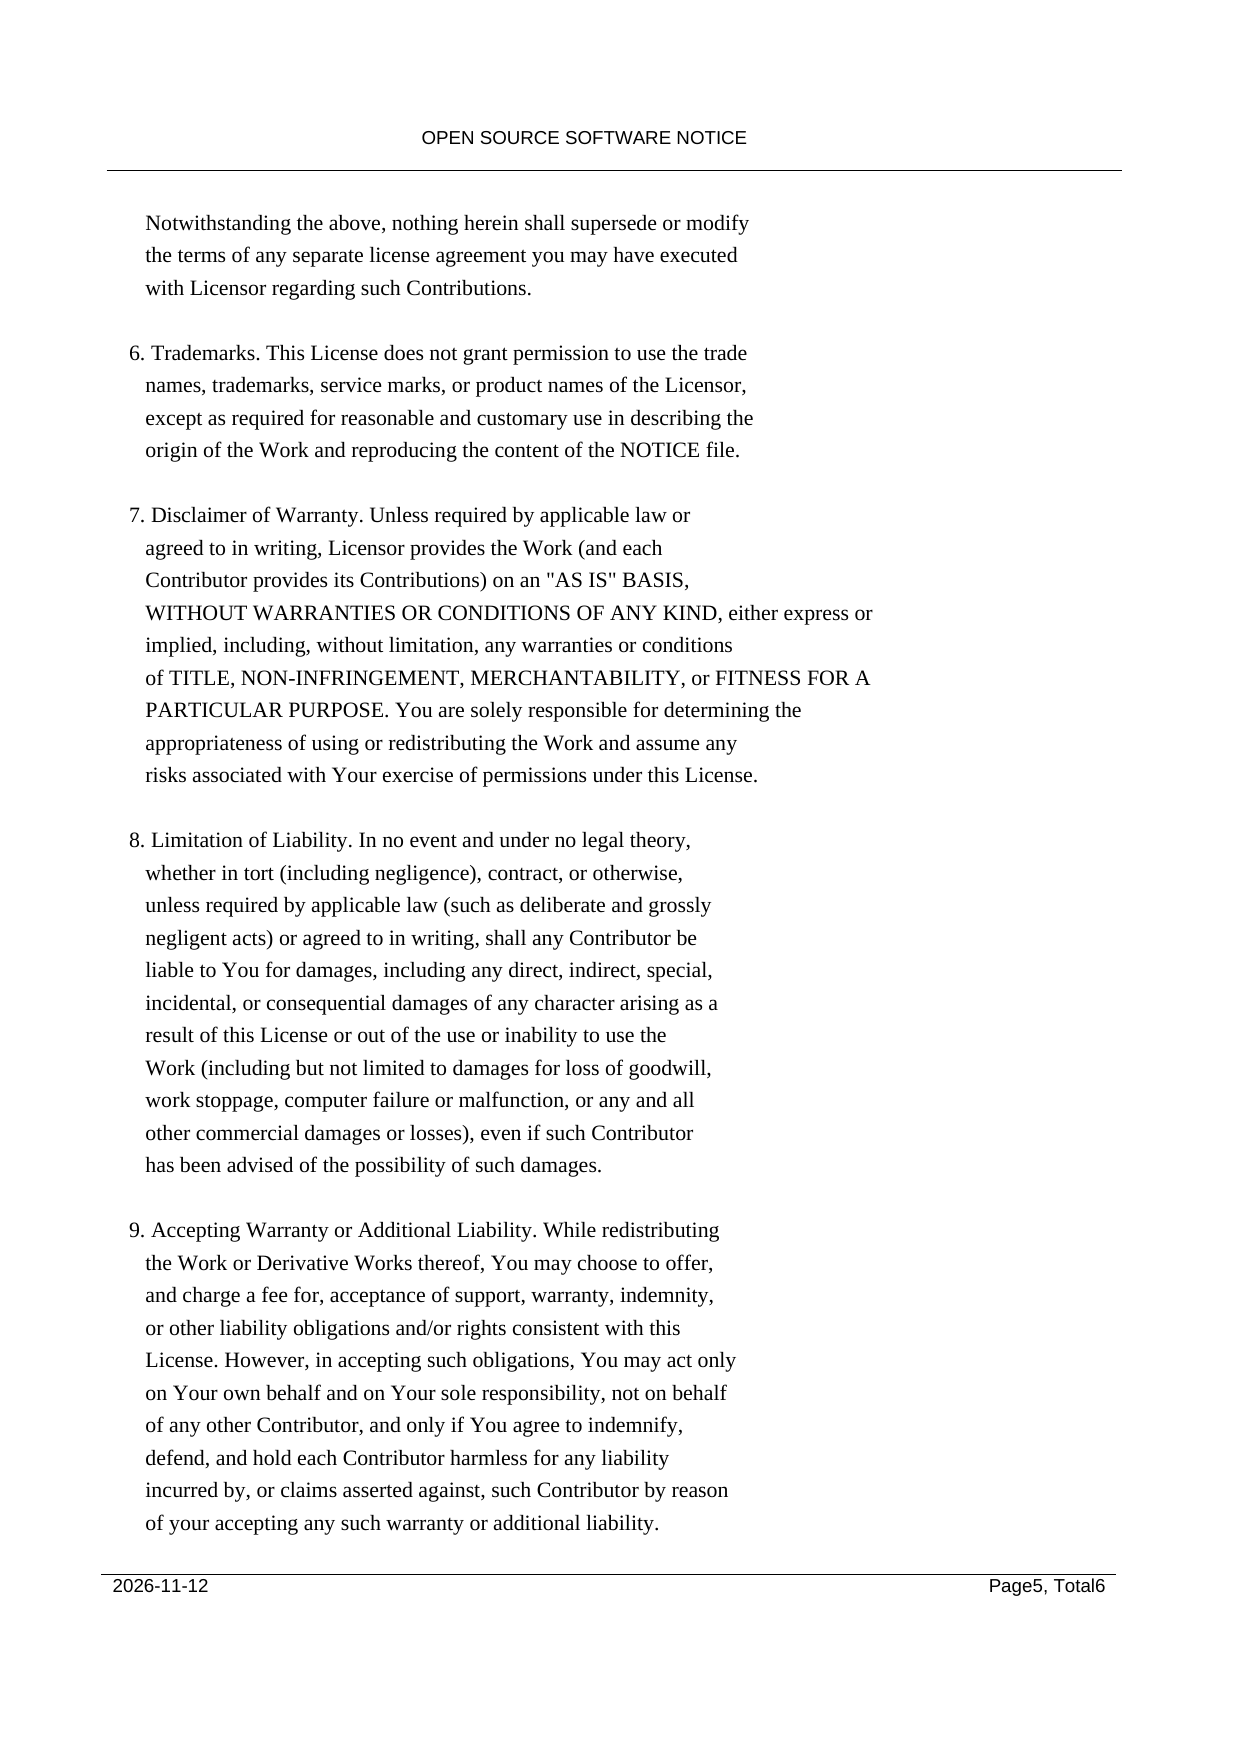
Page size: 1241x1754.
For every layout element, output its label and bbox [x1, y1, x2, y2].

text [112, 206, 1128, 1539]
